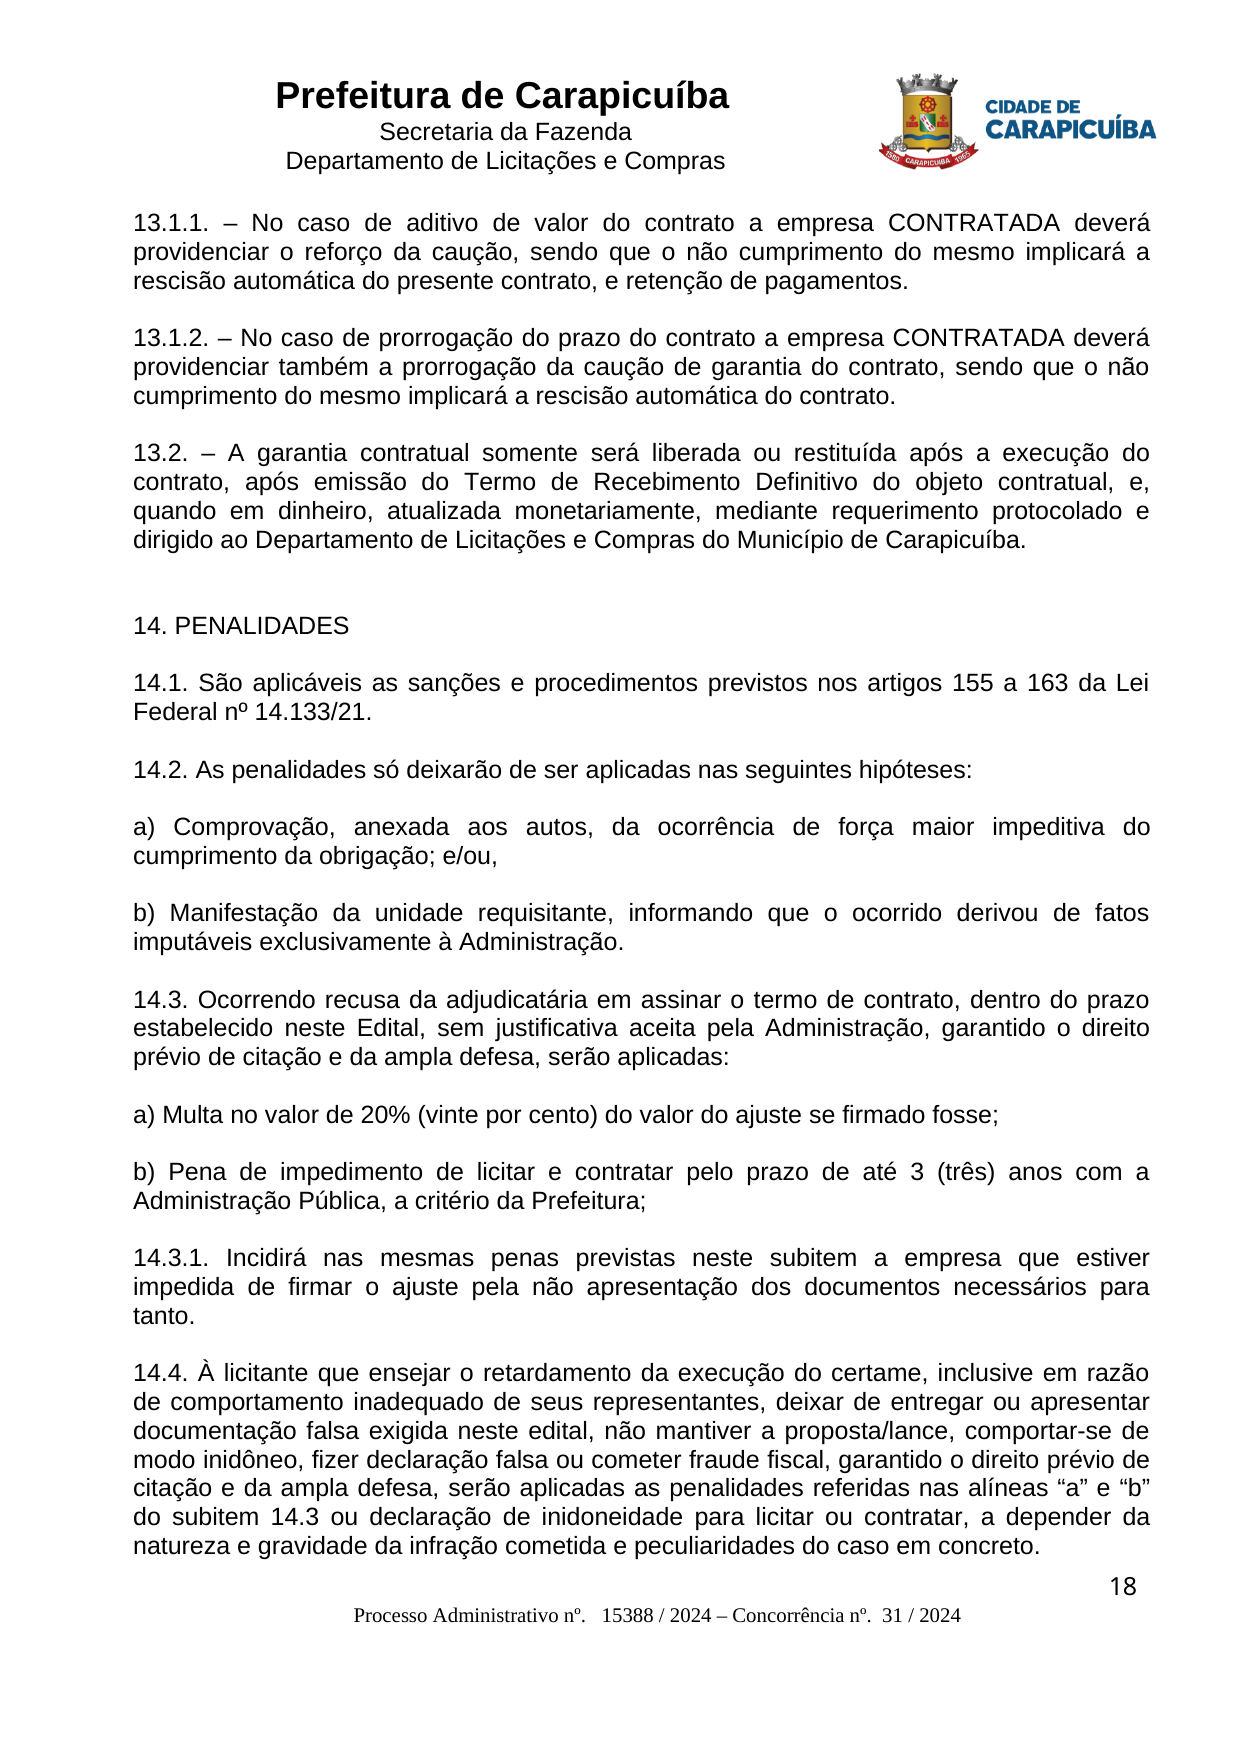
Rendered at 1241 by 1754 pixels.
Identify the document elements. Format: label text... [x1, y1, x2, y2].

text 14.3. Ocorrendo recusa da adjudicatária em assinar o termo de contrato, dentro do prazo estabelecido neste Edital, sem justificativa aceita pela Administração, garantido o direito prévio de citação e da ampla defesa, serão aplicadas: [133, 985, 1152, 1071]
text 13.2. – A garantia contratual somente será liberada ou restituída após a execução do contrato, após emissão do Termo de Recebimento Definitivo do objeto contratual, e, quando em dinheiro, atualizada monetariamente, mediante requerimento protocolado e dirigido ao Departamento de Licitações e Compras do Município de Carapicuíba. [133, 438, 1152, 553]
text a) Multa no valor de 20% (vinte por cento) do valor do ajuste se firmado fosse; [133, 1100, 1152, 1128]
text 14.2. As penalidades só deixarão de ser aplicadas nas seguintes hipóteses: [133, 755, 1152, 783]
text b) Pena de impedimento de licitar e contratar pelo prazo de até 3 (três) anos com a Administração Pública, a critério da Prefeitura; [133, 1157, 1152, 1215]
text 14.3.1. Incidirá nas mesmas penas previstas neste subitem a empresa que estiver impedida de firmar o ajuste pela não apresentação dos documentos necessários para tanto. [133, 1243, 1152, 1330]
text 14.1. São aplicáveis as sanções e procedimentos previstos nos artigos 155 a 163 da Lei Federal nº 14.133/21. [133, 668, 1152, 726]
text 13.1.1. – No caso de aditivo de valor do contrato a empresa CONTRATADA deverá providenciar o reforço da caução, sendo que o não cumprimento do mesmo implicará a rescisão automática do presente contrato, e retenção de pagamentos. [133, 208, 1152, 295]
text 14.4. À licitante que ensejar o retardamento da execução do certame, inclusive em razão de comportamento inadequado de seus representantes, deixar de entregar ou apresentar documentação falsa exigida neste edital, não mantiver a proposta/lance, comportar-se de modo inidôneo, fizer declaração falsa ou cometer fraude fiscal, garantido o direito prévio de citação e da ampla defesa, serão aplicadas as penalidades referidas nas alíneas “a” e “b” do subitem 14.3 ou declaração de inidoneidade para licitar ou contratar, a depender da natureza e gravidade da infração cometida e peculiaridades do caso em concreto. [133, 1358, 1152, 1560]
text b) Manifestação da unidade requisitante, informando que o ocorrido derivou de fatos imputáveis exclusivamente à Administração. [133, 898, 1152, 956]
text a) Comprovação, anexada aos autos, da ocorrência de força maior impeditiva do cumprimento da obrigação; e/ou, [133, 812, 1152, 870]
text 13.1.2. – No caso de prorrogação do prazo do contrato a empresa CONTRATADA deverá providenciar também a prorrogação da caução de garantia do contrato, sendo que o não cumprimento do mesmo implicará a rescisão automática do contrato. [133, 323, 1152, 410]
picture [877, 65, 1159, 172]
text 14. PENALIDADES [133, 611, 1152, 640]
